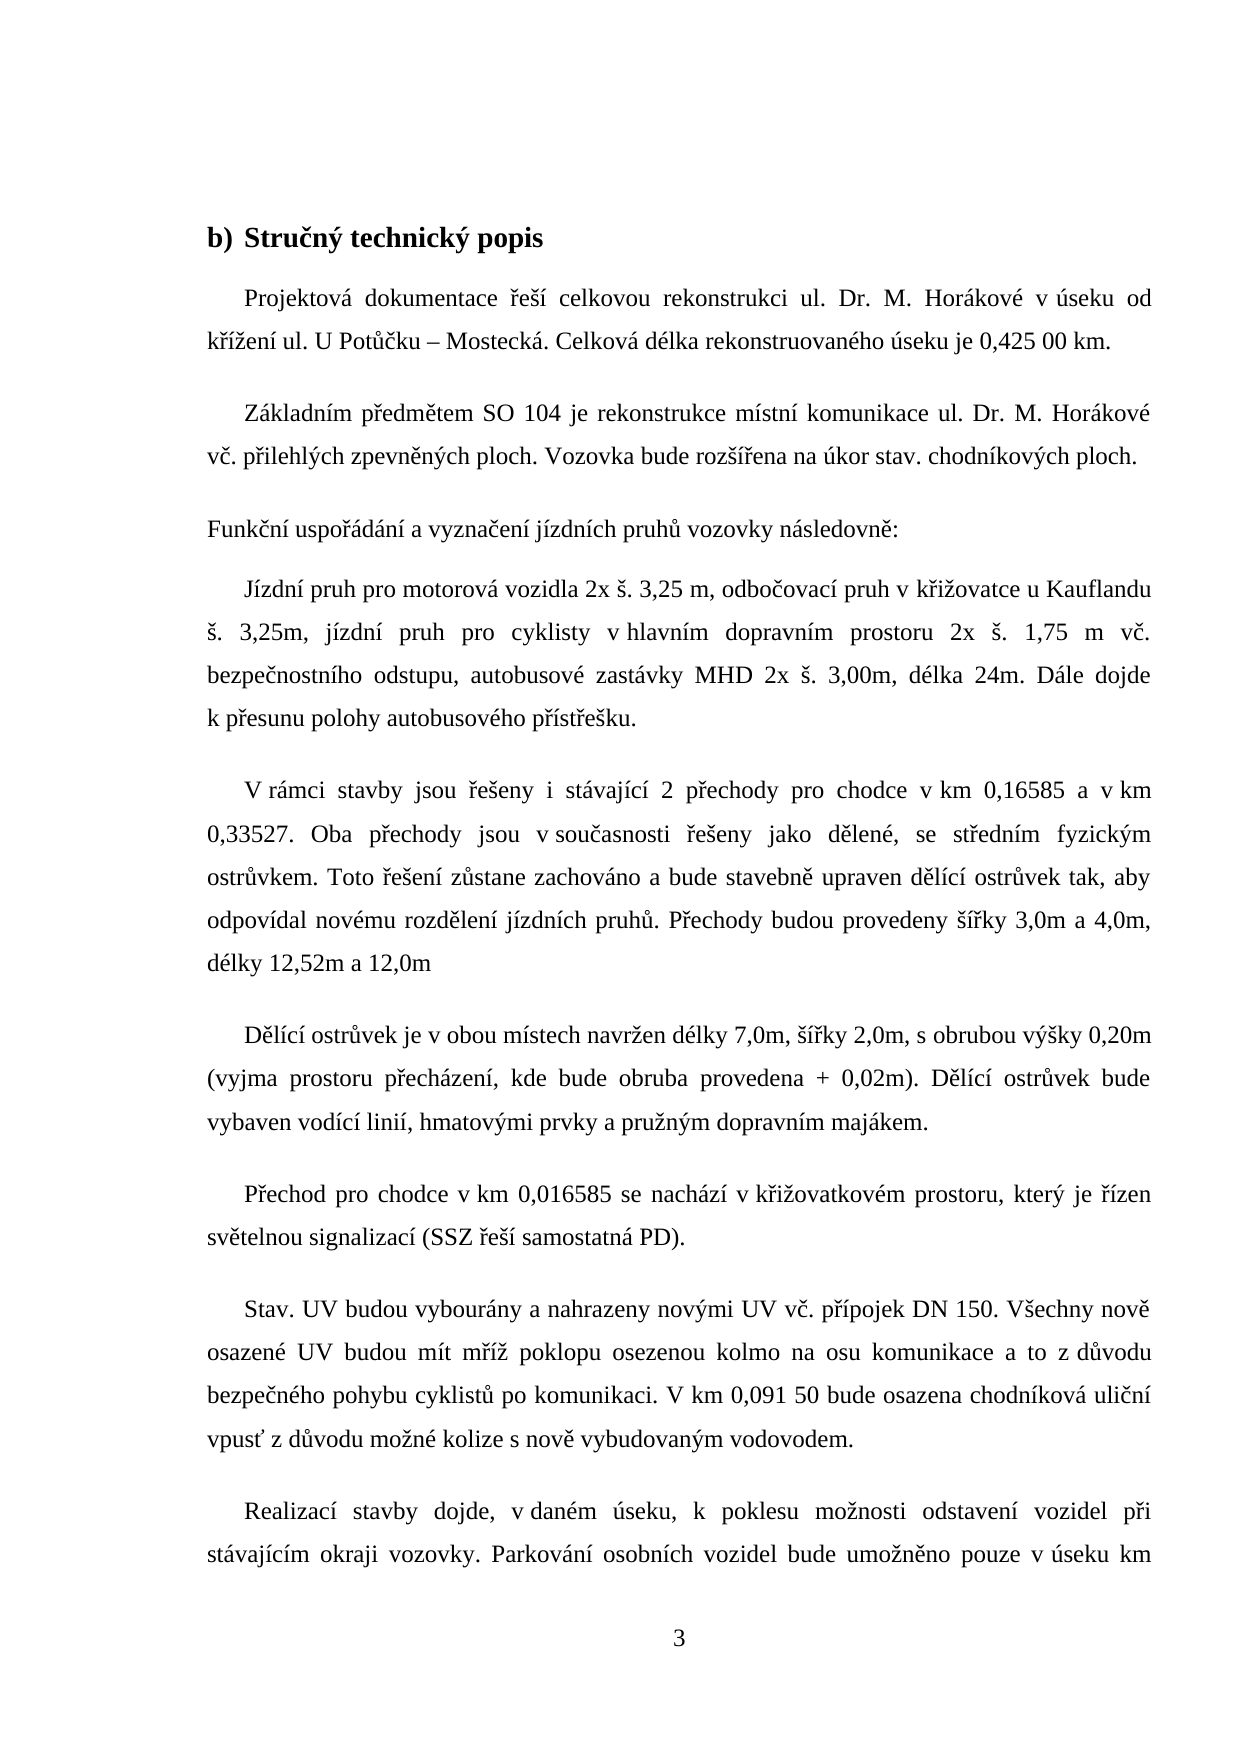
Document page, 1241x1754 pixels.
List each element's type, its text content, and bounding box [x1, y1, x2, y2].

text Dělící ostrůvek je v obou místech navržen délky 7,0m, šířky 2,0m, s obrubou výšky 0,20m (vyjma prostoru přecházení, kde bude obruba provedena + 0,02m). Dělící ostrůvek bude vybaven vodící linií, hmatovými prvky a pružným dopravním majákem. [207, 1020, 1152, 1135]
text Funkční uspořádání a vyznačení jízdních pruhů vozovky následovně: [207, 514, 1152, 542]
text V rámci stavby jsou řešeny i stávající 2 přechody pro chodce v km 0,16585 a v km 0,33527. Oba přechody jsou v současnosti řešeny jako dělené, se středním fyzickým ostrůvkem. Toto řešení zůstane zachováno a bude stavebně upraven dělící ostrůvek tak, aby odpovídal novému rozdělení jízdních pruhů. Přechody budou provedeny šířky 3,0m a 4,0m, délky 12,52m a 12,0m [207, 776, 1152, 977]
subtitle Stručný technický popis [207, 220, 1152, 253]
text Základním předmětem SO 104 je rekonstrukce místní komunikace ul. Dr. M. Horákové vč. přilehlých zpevněných ploch. Vozovka bude rozšířena na úkor stav. chodníkových ploch. [207, 398, 1152, 470]
text Stav. UV budou vybourány a nahrazeny novými UV vč. přípojek DN 150. Všechny nově osazené UV budou mít mříž poklopu osezenou kolmo na osu komunikace a to z důvodu bezpečného pohybu cyklistů po komunikaci. V km 0,091 50 bude osazena chodníková uliční vpusť z důvodu možné kolize s nově vybudovaným vodovodem. [207, 1294, 1152, 1452]
text Projektová dokumentace řeší celkovou rekonstrukci ul. Dr. M. Horákové v úseku od křížení ul. U Potůčku – Mostecká. Celková délka rekonstruovaného úseku je 0,425 00 km. [207, 283, 1152, 355]
text Jízdní pruh pro motorová vozidla 2x š. 3,25 m, odbočovací pruh v křižovatce u Kauflandu š. 3,25m, jízdní pruh pro cyklisty v hlavním dopravním prostoru 2x š. 1,75 m vč. bezpečnostního odstupu, autobusové zastávky MHD 2x š. 3,00m, délka 24m. Dále dojde k přesunu polohy autobusového přístřešku. [207, 574, 1152, 732]
text Přechod pro chodce v km 0,016585 se nachází v křižovatkovém prostoru, který je řízen světelnou signalizací (SSZ řeší samostatná PD). [207, 1179, 1152, 1251]
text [207, 1496, 1152, 1568]
